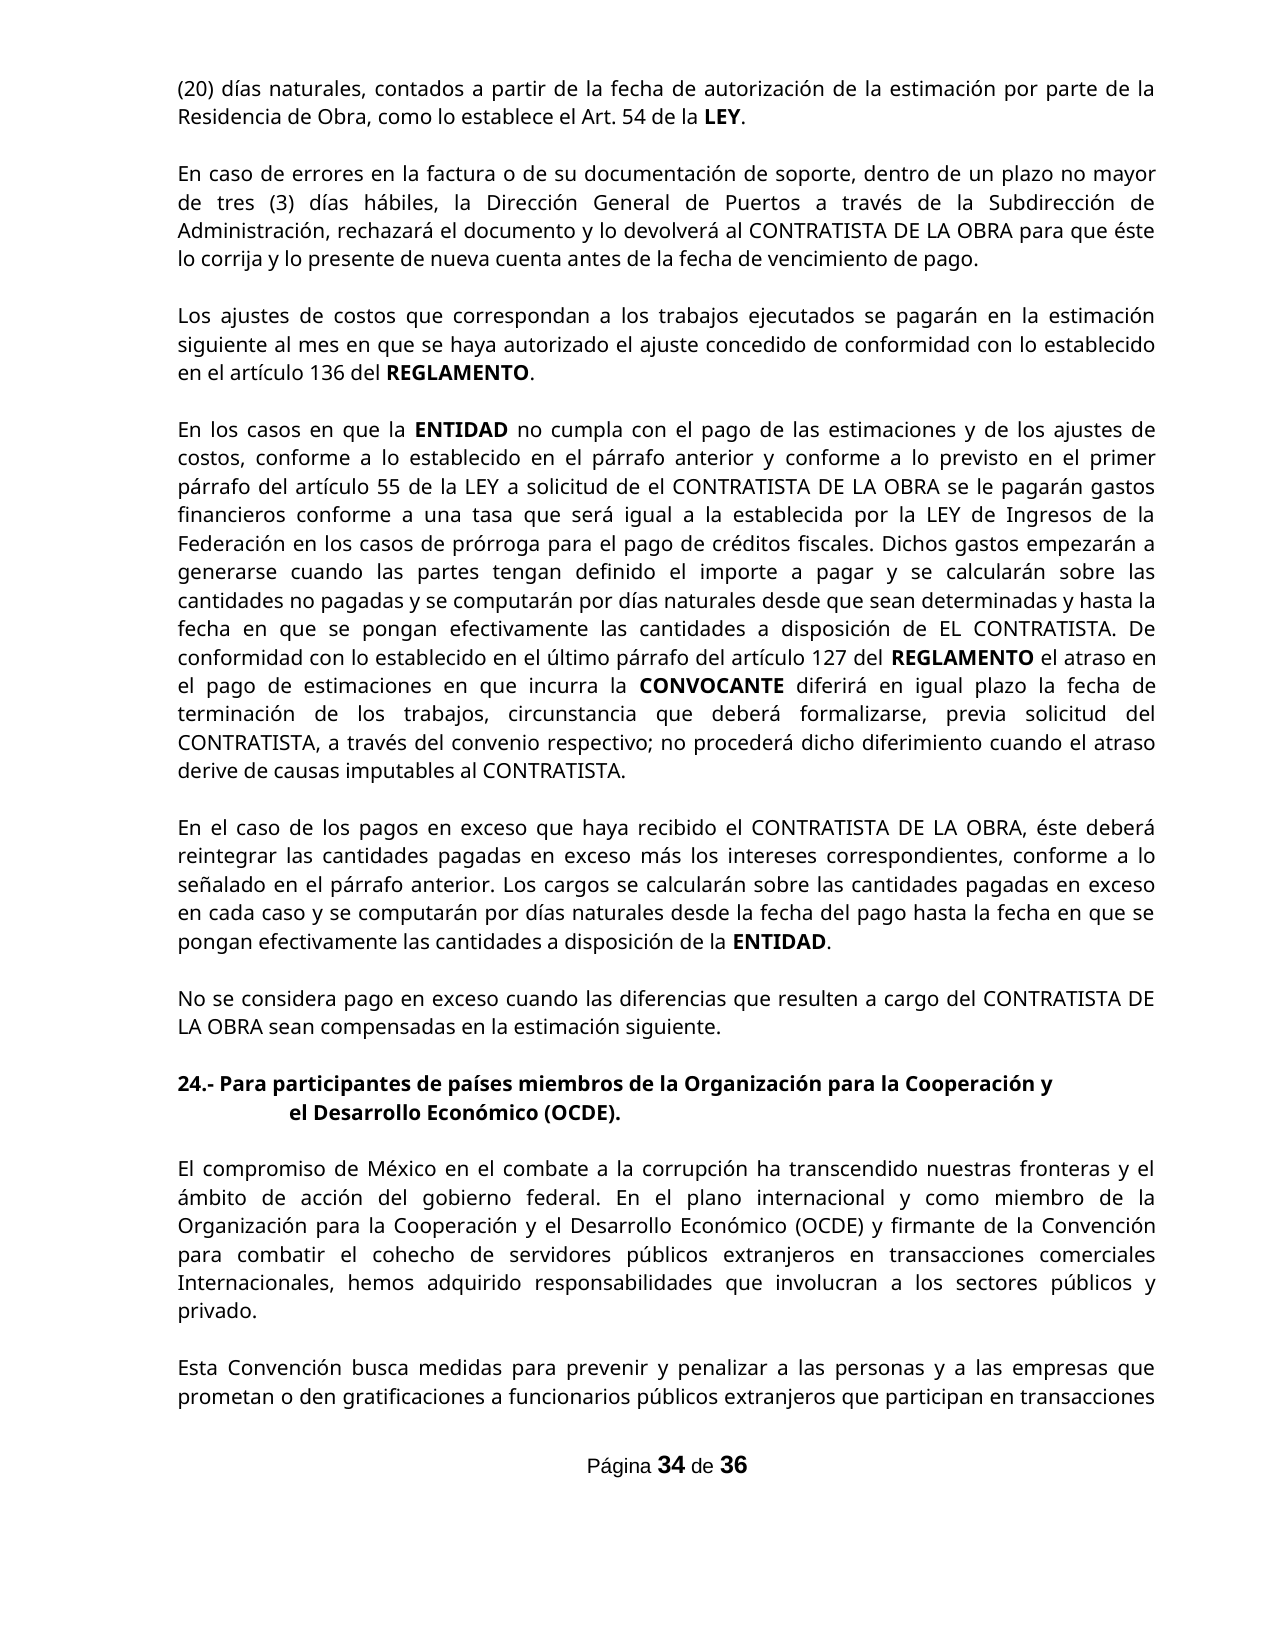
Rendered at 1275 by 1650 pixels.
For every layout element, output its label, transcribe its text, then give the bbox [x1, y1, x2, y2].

text El compromiso de México en el combate a la corrupción ha transcendido nuestras fronteras y el ámbito de acción del gobierno federal. En el plano internacional y como miembro de para y el Desarrollo Económico (OCDE) y firmante de para combatir el cohecho de servidores públicos extranjeros en transacciones comerciales Internacionales, hemos adquirido responsabilidades que involucran a los sectores públicos y privado. [177, 1154, 1157, 1325]
text Los ajustes de costos que correspondan a los trabajos ejecutados se pagarán en la estimación siguiente al mes en que se haya autorizado el ajuste concedido de conformidad con lo establecido en el artículo 136 del REGLAMENTO. [177, 301, 1157, 387]
text En caso de errores en la factura o de su documentación de soporte, dentro de un plazo no mayor de tres (3) días hábiles, de Puertos a través de de Administración, rechazará el documento y lo devolverá al CONTRATISTA DE para que éste lo corrija y lo presente de nueva cuenta antes de la fecha de vencimiento de pago. [177, 159, 1157, 273]
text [177, 74, 1157, 131]
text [177, 1353, 1157, 1410]
text En el caso de los pagos en exceso que haya recibido el CONTRATISTA DE , éste deberá reintegrar las cantidades pagadas en exceso más los intereses correspondientes, conforme a lo señalado en el párrafo anterior. Los cargos se calcularán sobre las cantidades pagadas en exceso en cada caso y se computarán por días naturales desde la fecha del pago hasta la fecha en que se pongan efectivamente las cantidades a disposición de la ENTIDAD. [177, 813, 1157, 955]
text el Desarrollo Económico (OCDE). [251, 1098, 1157, 1126]
text 24.- Para participantes de países miembros de para y [177, 1069, 1157, 1098]
text No se considera pago en exceso cuando las diferencias que resulten a cargo del CONTRATISTA DE sean compensadas en la estimación siguiente. [177, 984, 1157, 1041]
text En los casos en que la ENTIDAD no cumpla con el pago de las estimaciones y de los ajustes de costos, conforme a lo establecido en el párrafo anterior y conforme a lo previsto en el primer párrafo del artículo 55 de a solicitud de el CONTRATISTA DE se le pagarán gastos financieros conforme a una tasa que será igual a la establecida por la LEY de Ingresos de en los casos de prórroga para el pago de créditos fiscales. Dichos gastos empezarán a generarse cuando las partes tengan definido el importe a pagar y se calcularán sobre las cantidades no pagadas y se computarán por días naturales desde que sean determinadas y hasta la fecha en que se pongan efectivamente las cantidades a disposición de EL CONTRATISTA. De conformidad con lo establecido en el último párrafo del artículo 127 del REGLAMENTO el atraso en el pago de estimaciones en que incurra la CONVOCANTE diferirá en igual plazo la fecha de terminación de los trabajos, circunstancia que deberá formalizarse, previa solicitud del CONTRATISTA, a través del convenio respectivo; no procederá dicho diferimiento cuando el atraso derive de causas imputables al CONTRATISTA. [177, 415, 1157, 785]
